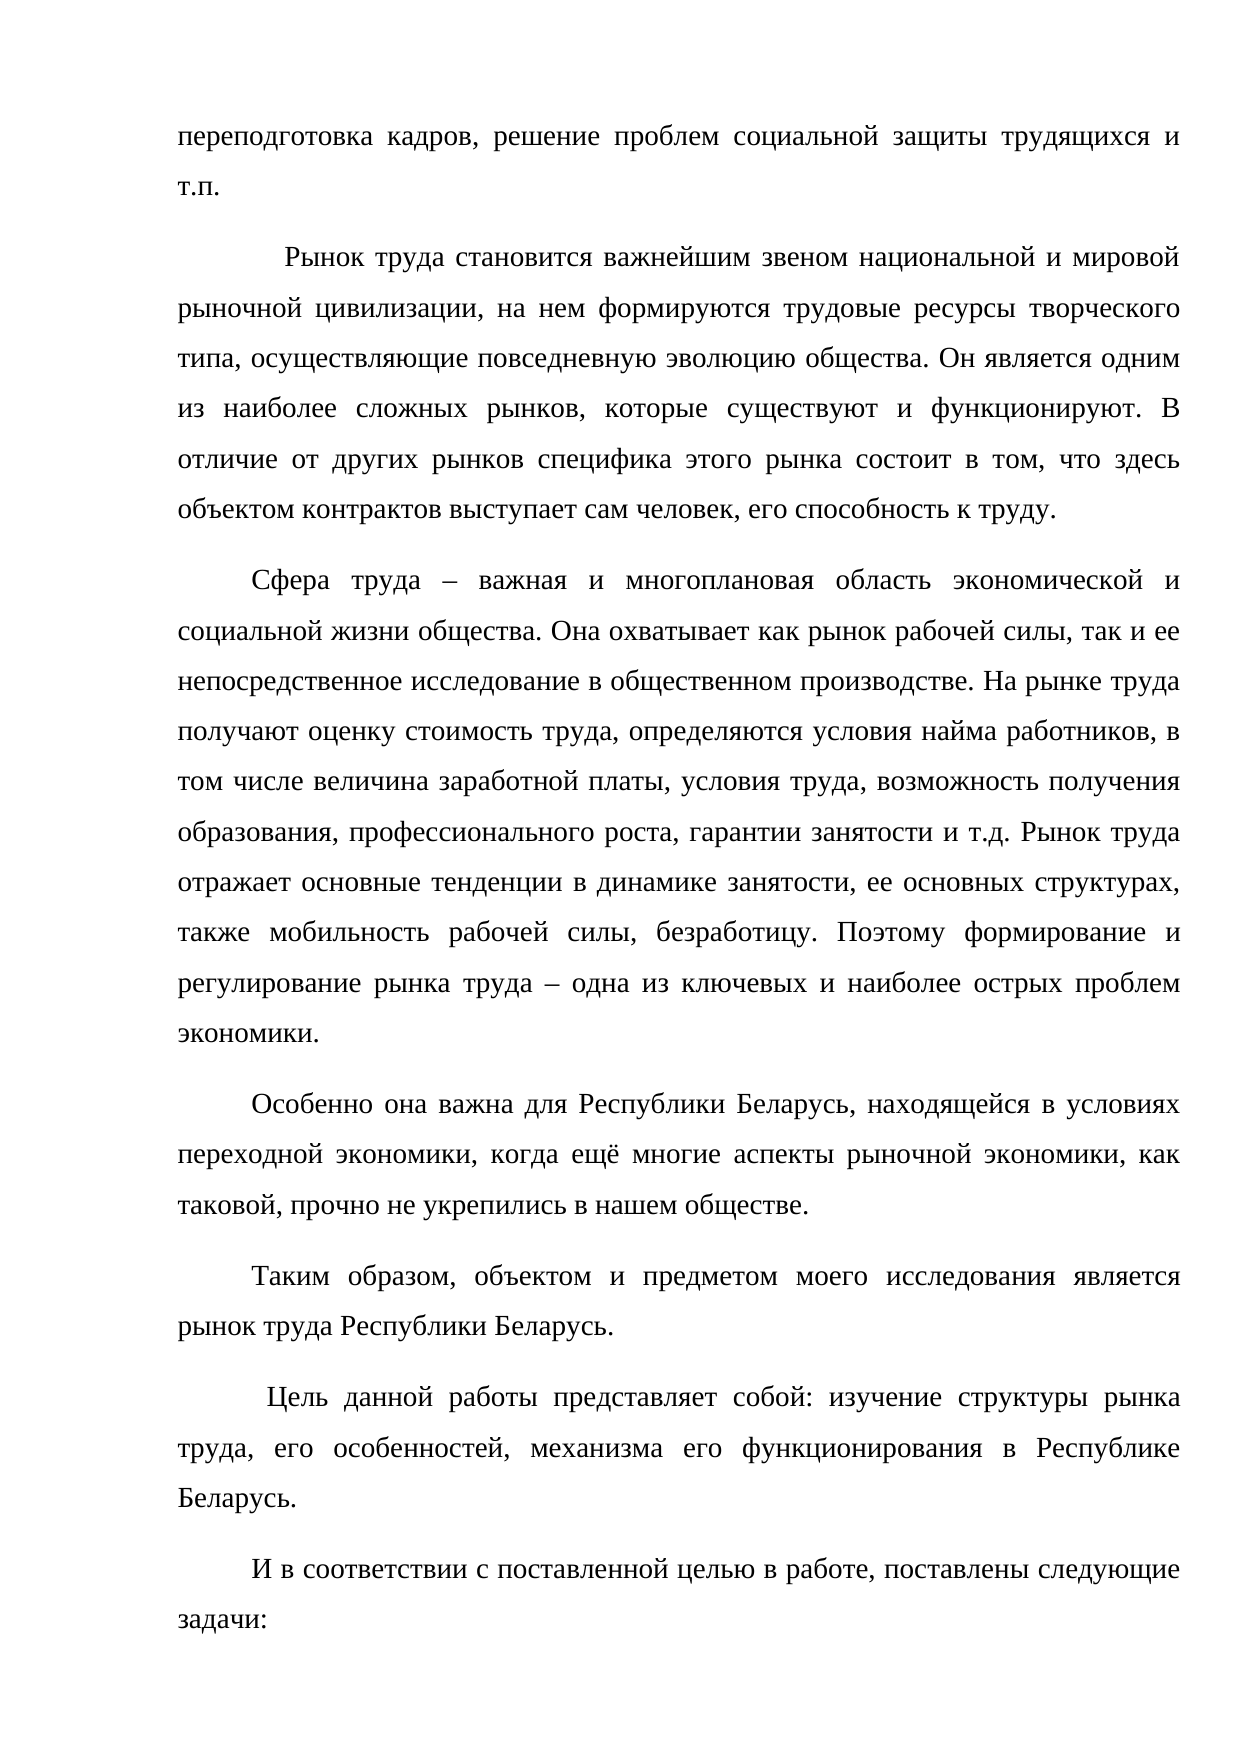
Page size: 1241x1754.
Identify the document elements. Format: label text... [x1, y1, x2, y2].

text Рынок труда становится важнейшим звеном национальной и мировой рыночной цивилизации, на нем формируются трудовые ресурсы творческого типа, осуществляющие повседневную эволюцию общества. Он является одним из наиболее сложных рынков, которые существуют и функционируют. В отличие от других рынков специфика этого рынка состоит в том, что здесь объектом контрактов выступает сам человек, его способность к труду. [177, 239, 1181, 525]
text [177, 118, 1181, 202]
text Сфера труда – важная и многоплановая область экономической и социальной жизни общества. Она охватывает как рынок рабочей силы, так и ее непосредственное исследование в общественном производстве. На рынке труда получают оценку стоимость труда, определяются условия найма работников, в том числе величина заработной платы, условия труда, возможность получения образования, профессионального роста, гарантии занятости и т.д. Рынок труда отражает основные тенденции в динамике занятости, ее основных структурах, также мобильность рабочей силы, безработицу. Поэтому формирование и регулирование рынка труда – одна из ключевых и наиболее острых проблем экономики. [177, 562, 1181, 1049]
text Особенно она важна для Республики Беларусь, находящейся в условиях переходной экономики, когда ещё многие аспекты рыночной экономики, как таковой, прочно не укрепились в нашем обществе. [177, 1086, 1181, 1220]
text Таким образом, объектом и предметом моего исследования является рынок труда Республики Беларусь. [177, 1258, 1181, 1342]
text Цель данной работы представляет собой: изучение структуры рынка труда, его особенностей, механизма его функционирования в Республике Беларусь. [177, 1379, 1181, 1514]
text И в соответствии с поставленной целью в работе, поставлены следующие задачи: [177, 1551, 1181, 1635]
